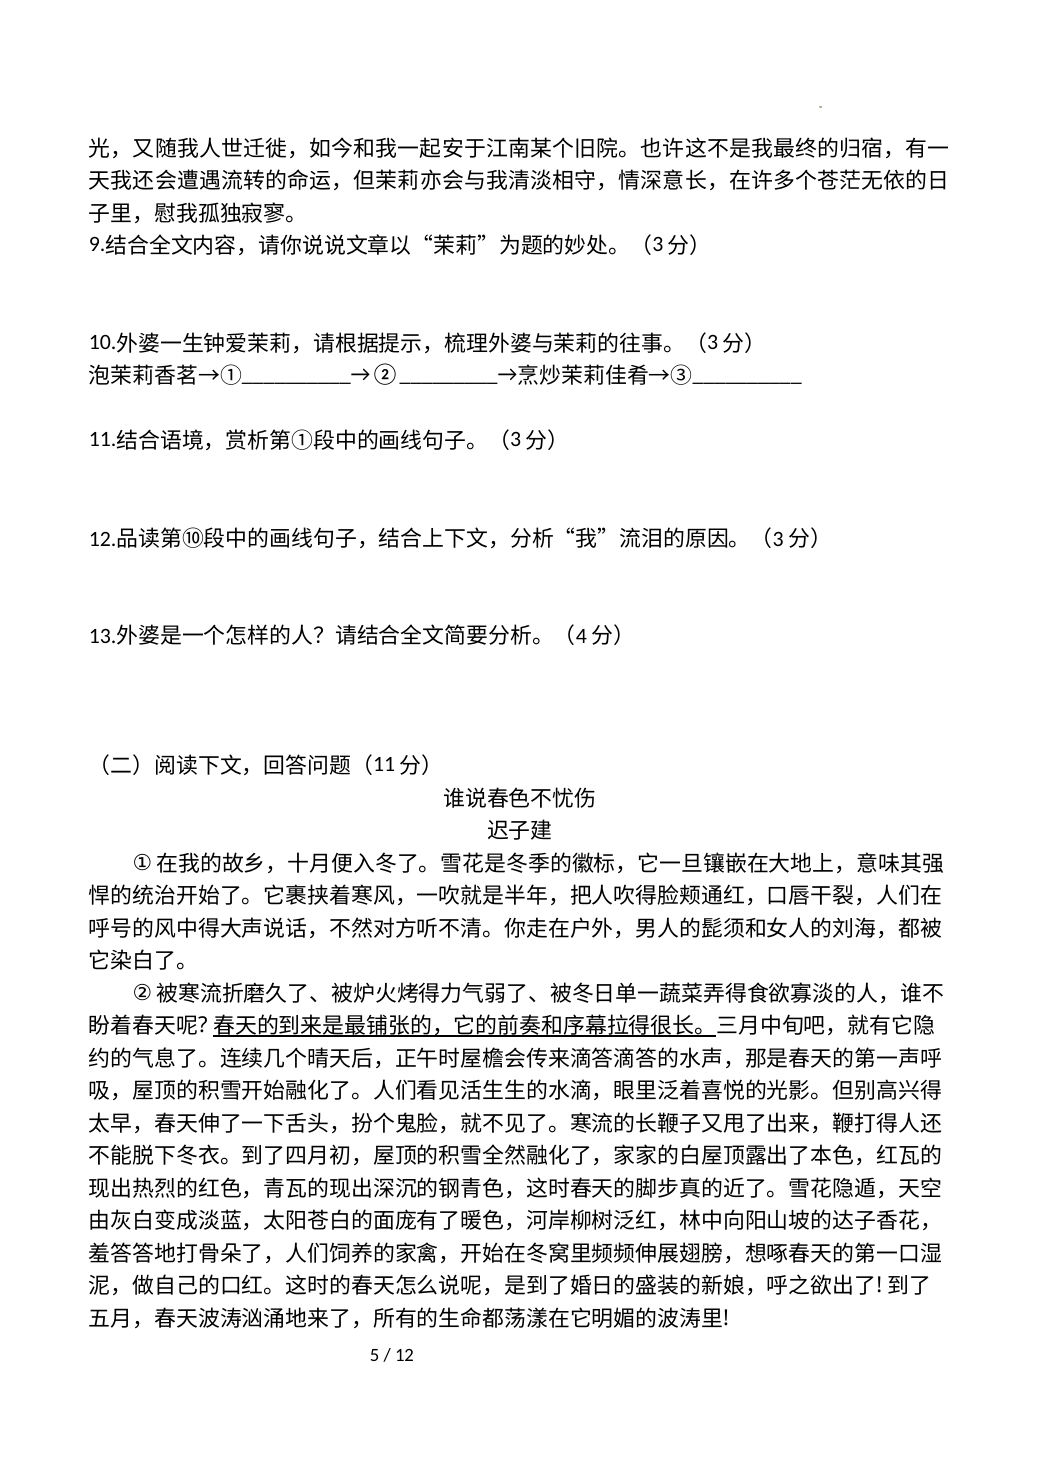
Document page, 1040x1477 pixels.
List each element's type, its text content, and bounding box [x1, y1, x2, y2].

text 谁说春色不忧伤 [88, 780, 951, 813]
list 11.结合语境，赏析第①段中的画线句子。（3分） [88, 423, 951, 455]
text 13.外婆是一个怎样的人？请结合全文简要分析。（4分） [88, 618, 951, 650]
text （二）阅读下文，回答问题（11分） [88, 748, 951, 780]
text 12.品读第⑩段中的画线句子，结合上下文，分析“我”流泪的原因。（3分） [88, 520, 951, 553]
text ②被寒流折磨久了、被炉火烤得力气弱了、被冬日单一蔬菜弄得食欲寡淡的人，谁不盼着春天呢? 春天的到来是最铺张的，它的前奏和序幕拉得很长。三月中旬吧，就有它隐约的气息了。连续几个晴天后，正午时屋檐会传来滴答滴答的水声，那是春天的第一声呼吸，屋顶的积雪开始融化了。人们看见活生生的水滴，眼里泛着喜悦的光影。但别高兴得太早，春天伸了一下舌头，扮个鬼脸，就不见了。寒流的长鞭子又甩了出来，鞭打得人还不能脱下冬衣。到了四月初，屋顶的积雪全然融化了，家家的白屋顶露出了本色，红瓦的现出热烈的红色，青瓦的现出深沉的钢青色，这时春天的脚步真的近了。雪花隐遁，天空由灰白变成淡蓝，太阳苍白的面庞有了暖色，河岸柳树泛红，林中向阳山坡的达子香花，羞答答地打骨朵了，人们饲养的家禽，开始在冬窝里频频伸展翅膀，想啄春天的第一口湿泥，做自己的口红。这时的春天怎么说呢，是到了婚日的盛装的新娘，呼之欲出了! 到了五月，春天波涛汹涌地来了，所有的生命都荡漾在它明媚的波涛里! [88, 975, 951, 1333]
text 9.结合全文内容，请你说说文章以“茉莉”为题的妙处。（3分） [88, 228, 951, 260]
text ①在我的故乡，十月便入冬了。雪花是冬季的徽标，它一旦镶嵌在大地上，意味其强悍的统治开始了。它裹挟着寒风，一吹就是半年，把人吹得脸颊通红，口唇干裂，人们在呼号的风中得大声说话，不然对方听不清。你走在户外，男人的髭须和女人的刘海，都被它染白了。 [88, 845, 951, 975]
text 泡茉莉香茗→①__________→②_________→烹炒茉莉佳肴→③__________ [88, 358, 951, 390]
text 迟子建 [88, 813, 951, 845]
text 10.外婆一生钟爱茉莉，请根据提示，梳理外婆与茉莉的往事。（3分） [88, 325, 951, 358]
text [88, 130, 951, 228]
